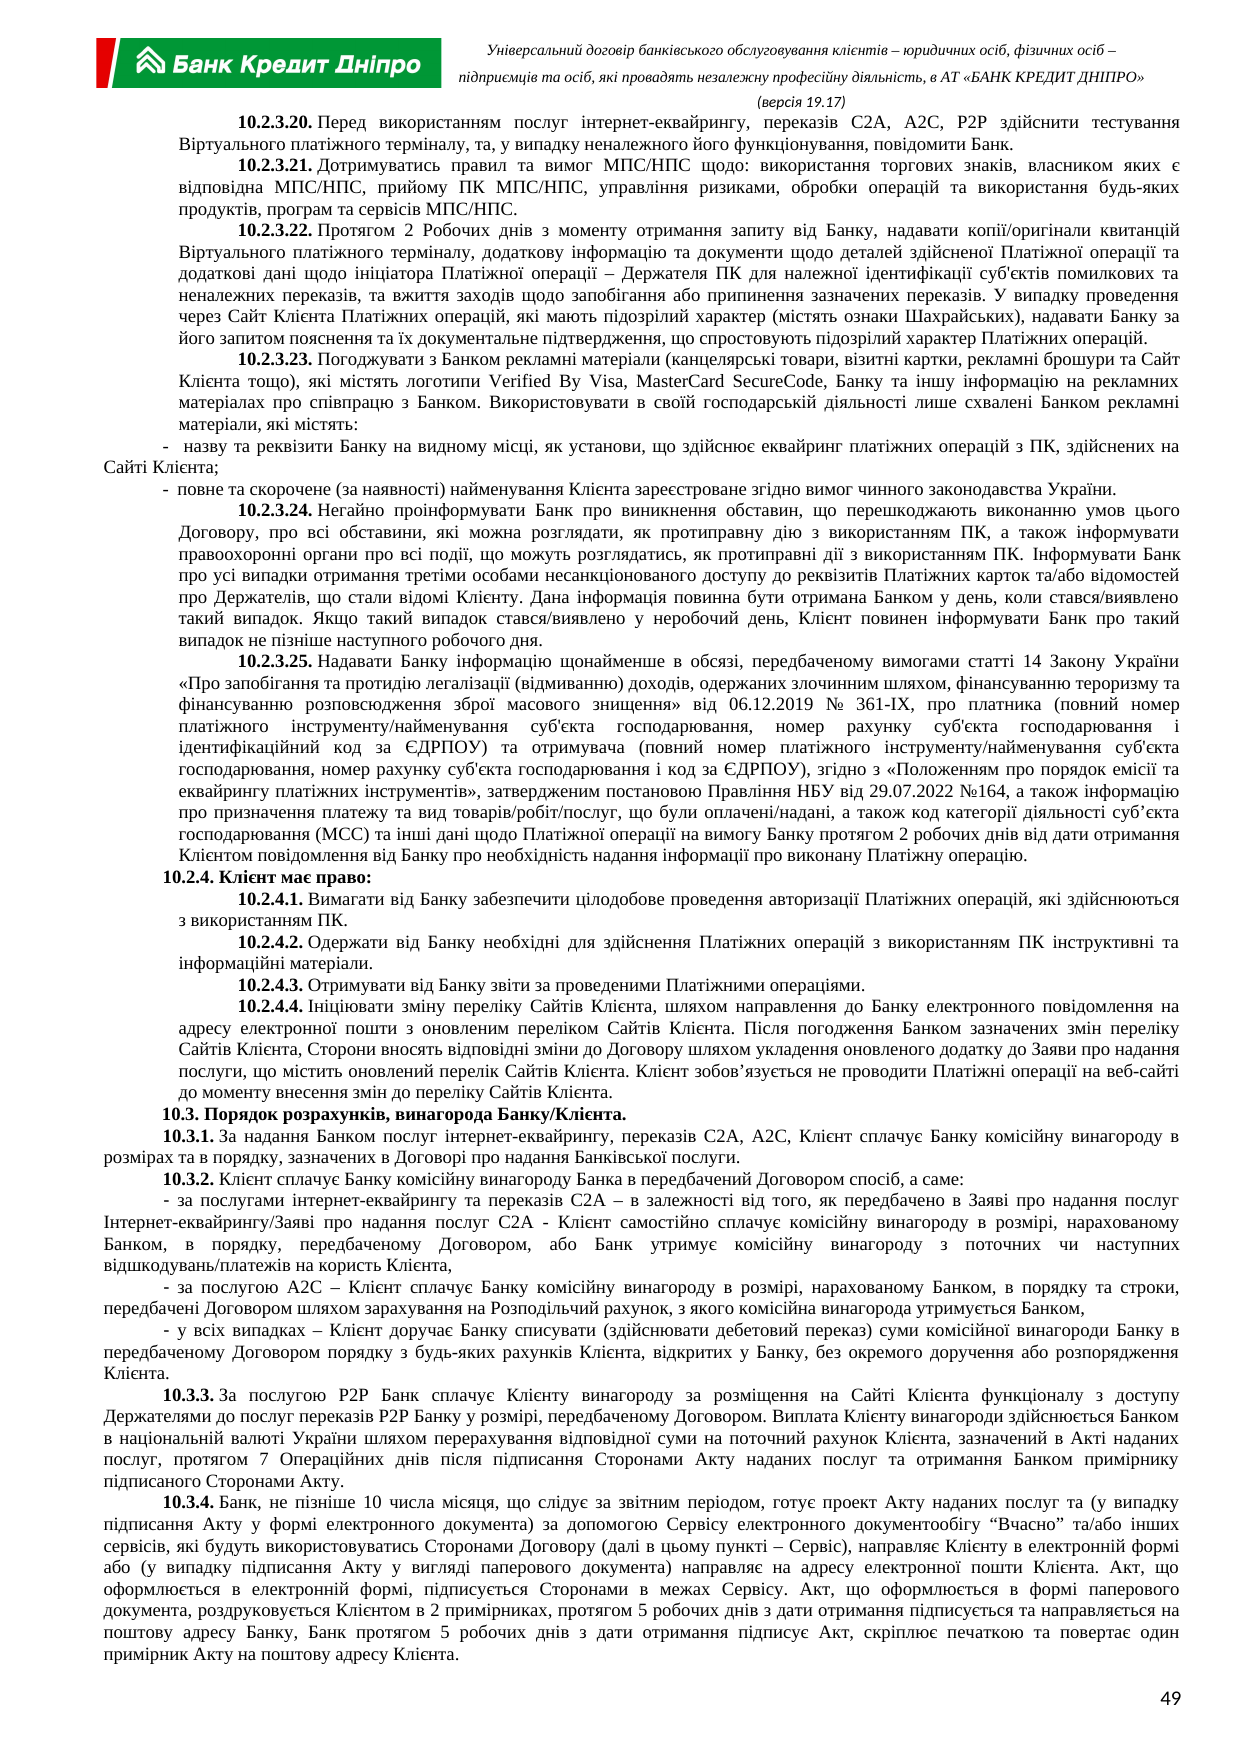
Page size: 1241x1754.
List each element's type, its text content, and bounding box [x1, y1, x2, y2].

list За послугою Р2Р Банк сплачує Клієнту винагороду за розміщення на Сайті Клієнта функціоналу з доступу Держателями до послуг переказів Р2Р Банку у розмірі, передбаченому Договором. Виплата Клієнту винагороди здійснюється Банком в національній валюті України шляхом перерахування відповідної суми на поточний рахунок Клієнта, зазначений в Акті наданих послуг, протягом 7 Операційних днів після підписання Сторонами Акту наданих послуг та отримання Банком примірнику підписаного Сторонами Акту. [103, 1384, 1181, 1491]
picture [96, 38, 442, 88]
list у всіх випадках – Клієнт доручає Банку списувати (здійснювати дебетовий переказ) суми комісійної винагороди Банку в передбаченому Договором порядку з будь-яких рахунків Клієнта, відкритих у Банку, без окремого доручення або розпорядження Клієнта. [103, 1319, 1181, 1384]
list Ініціювати зміну переліку Сайтів Клієнта, шляхом направлення до Банку електронного повідомлення на адресу електронної пошти з оновленим переліком Сайтів Клієнта. Після погодження Банком зазначених змін переліку Сайтів Клієнта, Сторони вносять відповідні зміни до Договору шляхом укладення оновленого додатку до Заяви про надання послуги, що містить оновлений перелік Сайтів Клієнта. Клієнт зобов’язується не проводити Платіжні операції на веб-сайті до моменту внесення змін до переліку Сайтів Клієнта. [178, 995, 1181, 1103]
list повне та скорочене (за наявності) найменування Клієнта зареєстроване згідно вимог чинного законодавства України. [103, 478, 1181, 499]
list Вимагати від Банку забезпечити цілодобове проведення авторизації Платіжних операцій, які здійснюються з використанням ПК. [178, 887, 1181, 931]
list назву та реквізити Банку на видному місці, як установи, що здійснює еквайринг платіжних операцій з ПК, здійснених на Сайті Клієнта; [103, 434, 1181, 478]
list Клієнт має право: [103, 866, 1181, 887]
list Надавати Банку інформацію щонайменше в обсязі, передбаченому вимогами статті 14 Закону України «Про запобігання та протидію легалізації (відмиванню) доходів, одержаних злочинним шляхом, фінансуванню тероризму та фінансуванню розповсюдження зброї масового знищення» від 06.12.2019 № 361-IX, про платника (повний номер платіжного інструменту/найменування суб'єкта господарювання, номер рахунку суб'єкта господарювання і ідентифікаційний код за ЄДРПОУ) та отримувача (повний номер платіжного інструменту/найменування суб'єкта господарювання, номер рахунку суб'єкта господарювання і код за ЄДРПОУ), згідно з «Положенням про порядок емісії та еквайрингу платіжних інструментів», затвердженим постановою Правління НБУ від 29.07.2022 №164, а також інформацію про призначення платежу та вид товарів/робіт/послуг, що були оплачені/надані, а також код категорії діяльності суб’єкта господарювання (МСС) та інші дані щодо Платіжної операції на вимогу Банку протягом 2 робочих днів від дати отримання Клієнтом повідомлення від Банку про необхідність надання інформації про виконану Платіжну операцію. [178, 650, 1181, 866]
list Одержати від Банку необхідні для здійснення Платіжних операцій з використанням ПК інструктивні та інформаційні матеріали. [178, 931, 1181, 974]
list за послугою А2С – Клієнт сплачує Банку комісійну винагороду в розмірі, нарахованому Банком, в порядку та строки, передбачені Договором шляхом зарахування на Розподільчий рахунок, з якого комісійна винагорода утримується Банком, [103, 1276, 1181, 1319]
list Погоджувати з Банком рекламні матеріали (канцелярські товари, візитні картки, рекламні брошури та Сайт Клієнта тощо), які містять логотипи Verified By Visa, MasterCard SecureCode, Банку та іншу інформацію на рекламних матеріалах про співпрацю з Банком. Використовувати в своїй господарській діяльності лише схвалені Банком рекламні матеріали, які містять: [178, 348, 1181, 434]
list Порядок розрахунків, винагорода Банку/Клієнта. [103, 1103, 1181, 1124]
list Перед використанням послуг інтернет-еквайрингу, переказів С2А, А2С, Р2Р здійснити тестування Віртуального платіжного терміналу, та, у випадку неналежного його функціонування, повідомити Банк. [178, 85, 1181, 154]
list Банк, не пізніше 10 числа місяця, що слідує за звітним періодом, готує проект Акту наданих послуг та (у випадку підписання Акту у формі електронного документа) за допомогою Сервісу електронного документообігу “Вчасно” та/або інших сервісів, які будуть використовуватись Сторонами Договору (далі в цьому пункті – Сервіс), направляє Клієнту в електронній формі або (у випадку підписання Акту у вигляді паперового документа) направляє на адресу електронної пошти Клієнта. Акт, що оформлюється в електронній формі, підписується Сторонами в межах Сервісу. Акт, що оформлюється в формі паперового документа, роздруковується Клієнтом в 2 примірниках, протягом 5 робочих днів з дати отримання підписується та направляється на поштову адресу Банку, Банк протягом 5 робочих днів з дати отримання підписує Акт, скріплює печаткою та повертає один примірник Акту на поштову адресу Клієнта. [103, 1491, 1181, 1664]
list Протягом 2 Робочих днів з моменту отримання запиту від Банку, надавати копії/оригінали квитанцій Віртуального платіжного терміналу, додаткову інформацію та документи щодо деталей здійсненої Платіжної операції та додаткові дані щодо ініціатора Платіжної операції – Держателя ПК для належної ідентифікації суб'єктів помилкових та неналежних переказів, та вжиття заходів щодо запобігання або припинення зазначених переказів. У випадку проведення через Сайт Клієнта Платіжних операцій, які мають підозрілий характер (містять ознаки Шахрайських), надавати Банку за його запитом пояснення та їх документальне підтвердження, що спростовують підозрілий характер Платіжних операцій. [178, 219, 1181, 348]
list Дотримуватись правил та вимог МПС/НПС щодо: використання торгових знаків, власником яких є відповідна МПС/НПС, прийому ПК МПС/НПС, управління ризиками, обробки операцій та використання будь-яких продуктів, програм та сервісів МПС/НПС. [178, 154, 1181, 219]
list Клієнт сплачує Банку комісійну винагороду Банка в передбачений Договором спосіб, а саме: [103, 1168, 1181, 1189]
list за послугами інтернет-еквайрингу та переказів С2А – в залежності від того, як передбачено в Заяві про надання послуг Інтернет-еквайрингу/Заяві про надання послуг С2А - Клієнт самостійно сплачує комісійну винагороду в розмірі, нарахованому Банком, в порядку, передбаченому Договором, або Банк утримує комісійну винагороду з поточних чи наступних відшкодувань/платежів на користь Клієнта, [103, 1189, 1181, 1276]
list Отримувати від Банку звіти за проведеними Платіжними операціями. [178, 974, 1181, 995]
list За надання Банком послуг інтернет-еквайрингу, переказів С2А, А2С, Клієнт сплачує Банку комісійну винагороду в розмірах та в порядку, зазначених в Договорі про надання Банківської послуги. [103, 1124, 1181, 1168]
list Негайно проінформувати Банк про виникнення обставин, що перешкоджають виконанню умов цього Договору, про всі обставини, які можна розглядати, як протиправну дію з використанням ПК, а також інформувати правоохоронні органи про всі події, що можуть розглядатись, як протиправні дії з використанням ПК. Інформувати Банк про усі випадки отримання третіми особами несанкціонованого доступу до реквізитів Платіжних карток та/або відомостей про Держателів, що стали відомі Клієнту. Дана інформація повинна бути отримана Банком у день, коли стався/виявлено такий випадок. Якщо такий випадок стався/виявлено у неробочий день, Клієнт повинен інформувати Банк про такий випадок не пізніше наступного робочого дня. [178, 499, 1181, 650]
